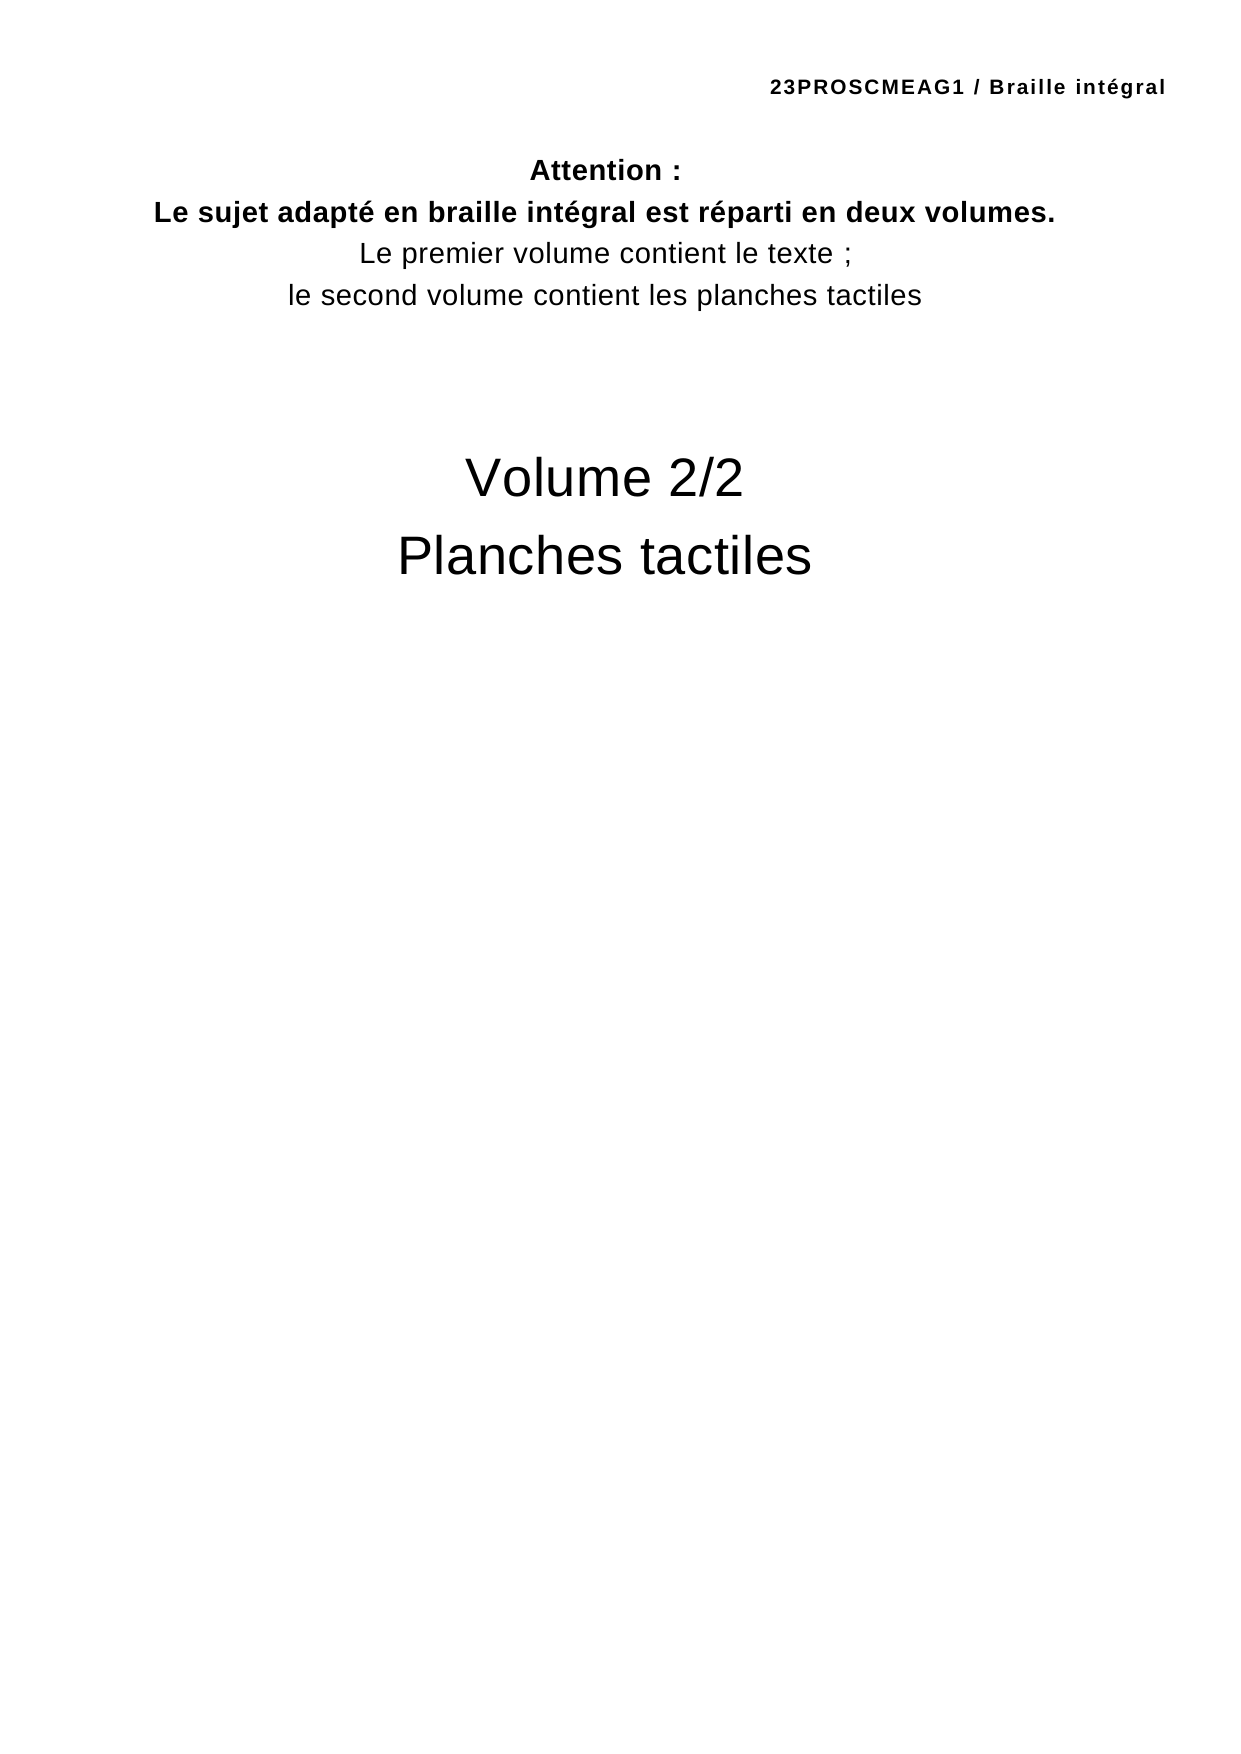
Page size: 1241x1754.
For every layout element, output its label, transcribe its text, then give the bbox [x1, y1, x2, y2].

text 23PROSCMEAG1 / Braille intégral [45, 75, 1165, 99]
text Le sujet adapté en braille intégral est réparti en deux volumes. [45, 195, 1165, 228]
text Le premier volume contient le texte ; [45, 237, 1165, 270]
text Attention : [45, 153, 1165, 186]
text le second volume contient les planches tactiles [45, 278, 1165, 312]
text Planches tactiles [45, 524, 1165, 586]
text Volume 2/2 [45, 446, 1165, 508]
